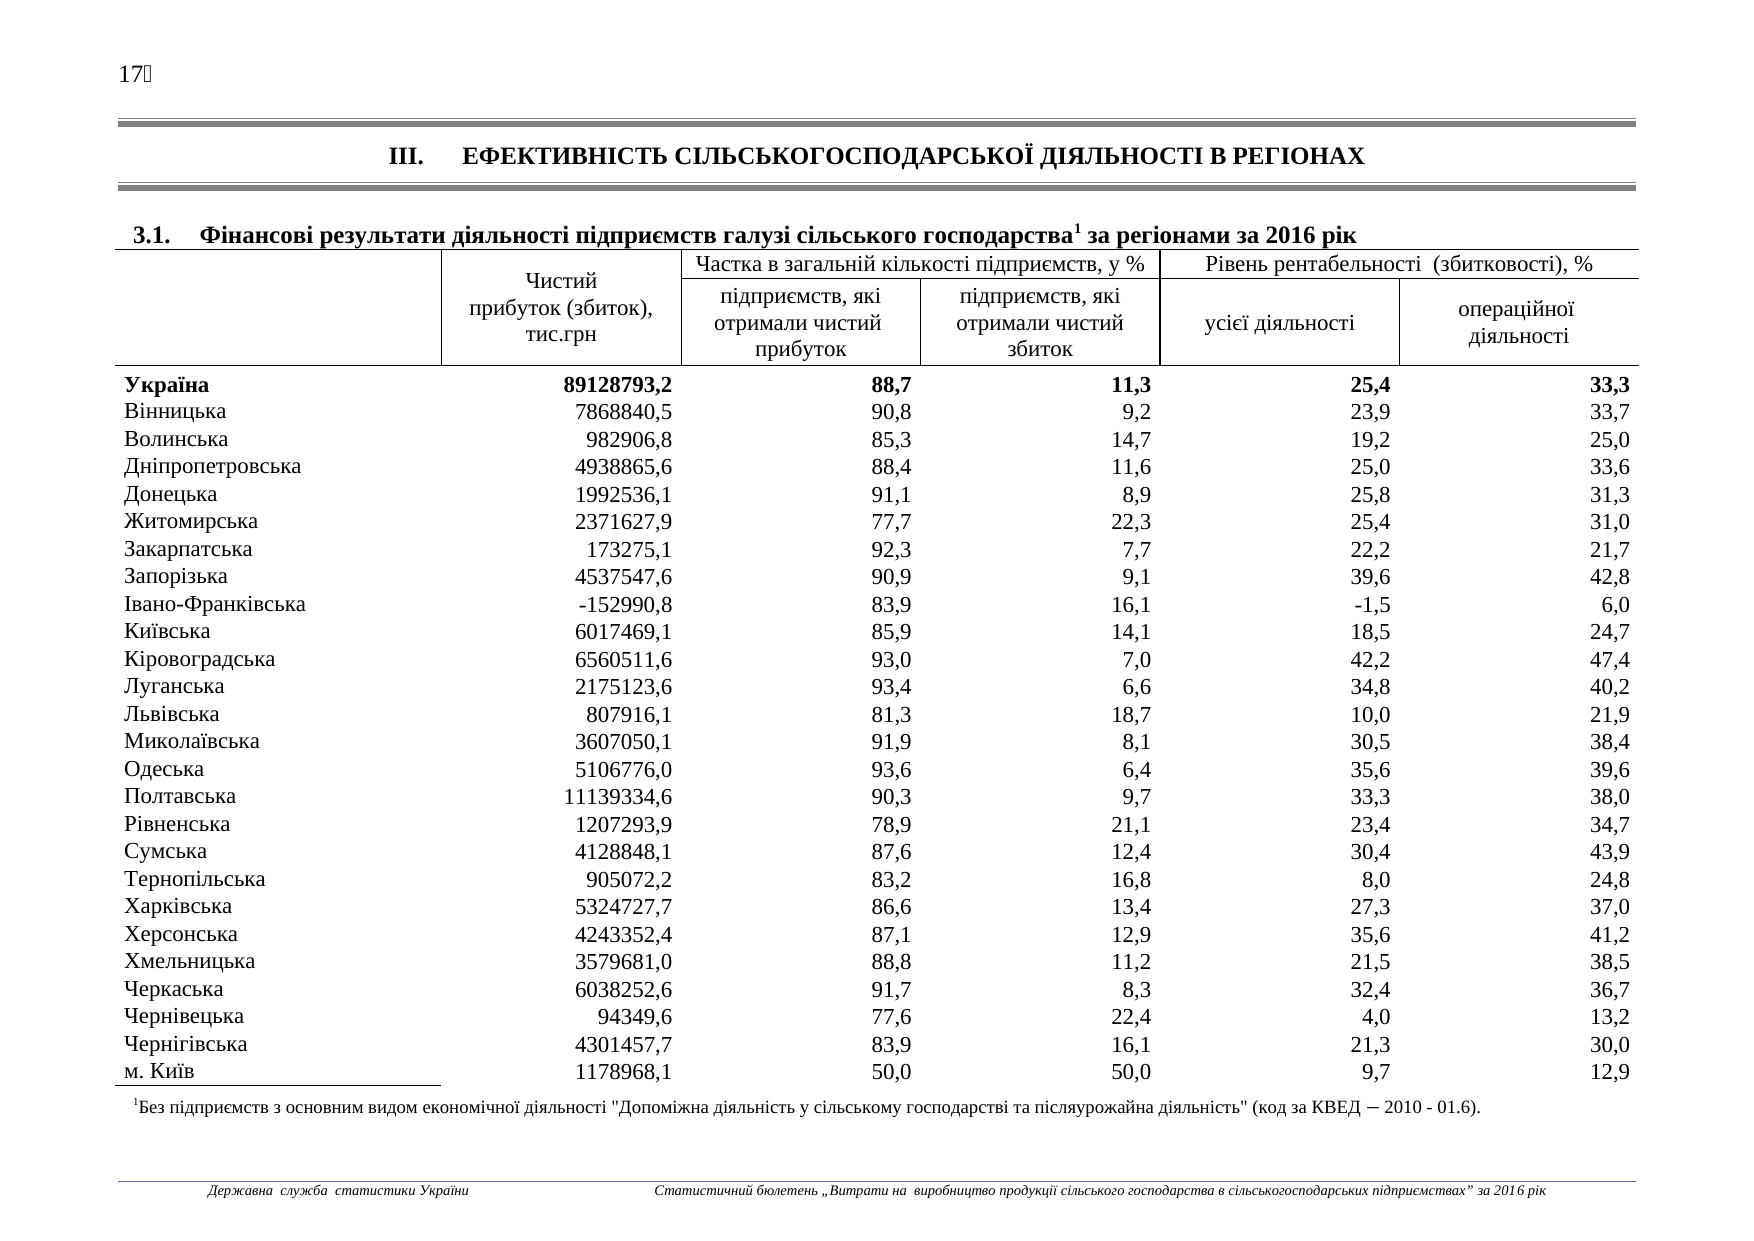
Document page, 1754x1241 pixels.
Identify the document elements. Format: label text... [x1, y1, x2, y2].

table_cell 8,9 [920, 480, 1160, 507]
table_cell 33,6 [1399, 452, 1639, 479]
table_cell 3607050,1 [441, 727, 681, 754]
table_cell 83,9 [681, 590, 920, 617]
table_cell 31,0 [1399, 507, 1639, 534]
table_cell Львівська [115, 700, 441, 727]
table_cell 18,7 [920, 700, 1160, 727]
table_cell 42,8 [1399, 562, 1639, 589]
table_cell 10,0 [1160, 700, 1399, 727]
table_cell 4,0 [1160, 1002, 1399, 1029]
table_cell 22,4 [920, 1002, 1160, 1029]
table_cell 18,5 [1160, 617, 1399, 644]
table_cell Чернігівська [115, 1030, 441, 1057]
table_header [115, 250, 441, 365]
table_cell 9,2 [920, 397, 1160, 424]
table_cell -152990,8 [441, 590, 681, 617]
table_cell 30,5 [1160, 727, 1399, 754]
table_cell 3579681,0 [441, 947, 681, 974]
table_cell 25,8 [1160, 480, 1399, 507]
table_cell 11,3 [920, 366, 1160, 397]
table_cell 36,7 [1399, 975, 1639, 1002]
table_cell Херсонська [115, 920, 441, 947]
table_cell Хмельницька [115, 947, 441, 974]
table_cell 25,4 [1160, 507, 1399, 534]
table_cell 50,0 [920, 1057, 1160, 1084]
table_cell 86,6 [681, 892, 920, 919]
table_cell 6017469,1 [441, 617, 681, 644]
table_cell 27,3 [1160, 892, 1399, 919]
table_cell м. Київ [115, 1057, 441, 1084]
table_cell 21,7 [1399, 535, 1639, 562]
table_cell Рівненська [115, 810, 441, 837]
table_cell 12,9 [1399, 1057, 1639, 1084]
table_cell 7,0 [920, 645, 1160, 672]
table_cell 40,2 [1399, 672, 1639, 699]
table_cell 90,8 [681, 397, 920, 424]
table_cell 35,6 [1160, 755, 1399, 782]
table_cell 11,2 [920, 947, 1160, 974]
table_cell 4128848,1 [441, 837, 681, 864]
table_cell 83,2 [681, 865, 920, 892]
table_cell Івано-Франківська [115, 590, 441, 617]
table_cell 38,0 [1399, 782, 1639, 809]
table_cell 24,7 [1399, 617, 1639, 644]
table_cell 31,3 [1399, 480, 1639, 507]
table_cell 8,0 [1160, 865, 1399, 892]
table_cell 83,9 [681, 1030, 920, 1057]
table_cell 11139334,6 [441, 782, 681, 809]
table_cell 6,6 [920, 672, 1160, 699]
table_cell Україна [115, 366, 441, 397]
table_cell 16,1 [920, 590, 1160, 617]
table_cell 50,0 [681, 1057, 920, 1084]
table_cell підприємств, які отримали чистий прибуток [682, 279, 920, 365]
table_cell 91,7 [681, 975, 920, 1002]
table_cell 81,3 [681, 700, 920, 727]
table_cell 11,6 [920, 452, 1160, 479]
table_cell 21,5 [1160, 947, 1399, 974]
table_cell 87,1 [681, 920, 920, 947]
table_cell Чернівецька [115, 1002, 441, 1029]
table_cell 6038252,6 [441, 975, 681, 1002]
table_cell 4537547,6 [441, 562, 681, 589]
table_cell Сумська [115, 837, 441, 864]
table_cell Волинська [115, 425, 441, 452]
table_cell 32,4 [1160, 975, 1399, 1002]
table_cell операційної діяльності [1400, 279, 1639, 365]
table_cell підприємств, які отримали чистий збиток [921, 279, 1159, 365]
table_cell Полтавська [115, 782, 441, 809]
table_cell 94349,6 [441, 1002, 681, 1029]
table_cell 77,6 [681, 1002, 920, 1029]
table_cell Одеська [115, 755, 441, 782]
table_cell 23,9 [1160, 397, 1399, 424]
table_cell 38,5 [1399, 947, 1639, 974]
table_cell 34,7 [1399, 810, 1639, 837]
table_cell 33,3 [1160, 782, 1399, 809]
table_cell 88,4 [681, 452, 920, 479]
table_cell 41,2 [1399, 920, 1639, 947]
table_cell 85,9 [681, 617, 920, 644]
table_cell 93,6 [681, 755, 920, 782]
table_cell 6,0 [1399, 590, 1639, 617]
table_cell 85,3 [681, 425, 920, 452]
table_cell 14,1 [920, 617, 1160, 644]
table_cell 4938865,6 [441, 452, 681, 479]
table_cell 21,9 [1399, 700, 1639, 727]
table_cell 21,3 [1160, 1030, 1399, 1057]
table_cell 25,0 [1399, 425, 1639, 452]
table_cell 93,4 [681, 672, 920, 699]
table_cell Вінницька [115, 397, 441, 424]
table_cell 8,1 [920, 727, 1160, 754]
table_cell 88,8 [681, 947, 920, 974]
table_cell 2175123,6 [441, 672, 681, 699]
table_cell Тернопільська [115, 865, 441, 892]
table_cell 2371627,9 [441, 507, 681, 534]
table_cell 39,6 [1160, 562, 1399, 589]
table_cell 9,1 [920, 562, 1160, 589]
table_cell 91,1 [681, 480, 920, 507]
table_cell 905072,2 [441, 865, 681, 892]
table_cell 9,7 [920, 782, 1160, 809]
table_cell Донецька [115, 480, 441, 507]
table_cell 12,9 [920, 920, 1160, 947]
table_cell 88,7 [681, 366, 920, 397]
table_cell 13,2 [1399, 1002, 1639, 1029]
table_cell 6560511,6 [441, 645, 681, 672]
table_cell Київська [115, 617, 441, 644]
table_cell 1178968,1 [441, 1057, 681, 1084]
table_cell 92,3 [681, 535, 920, 562]
table_cell 24,8 [1399, 865, 1639, 892]
table_cell 5324727,7 [441, 892, 681, 919]
table_cell Черкаська [115, 975, 441, 1002]
table_cell 7868840,5 [441, 397, 681, 424]
table_cell 93,0 [681, 645, 920, 672]
table_cell 35,6 [1160, 920, 1399, 947]
table_cell Луганська [115, 672, 441, 699]
table_cell 807916,1 [441, 700, 681, 727]
table_cell 37,0 [1399, 892, 1639, 919]
table_header Частка в загальній кількості підприємств, у % [682, 250, 1159, 278]
table_cell 16,8 [920, 865, 1160, 892]
table_cell 5106776,0 [441, 755, 681, 782]
list Фінансові результати діяльності підприємств галузі сільського господарства1 за регіонами за 2016 рік [133, 220, 1636, 248]
table_cell 91,9 [681, 727, 920, 754]
table_cell 78,9 [681, 810, 920, 837]
table_cell 6,4 [920, 755, 1160, 782]
table_cell 22,2 [1160, 535, 1399, 562]
table_cell 43,9 [1399, 837, 1639, 864]
table_cell 173275,1 [441, 535, 681, 562]
table_cell 90,3 [681, 782, 920, 809]
table_cell 1207293,9 [441, 810, 681, 837]
table_cell 38,4 [1399, 727, 1639, 754]
table_cell 77,7 [681, 507, 920, 534]
table_cell усієї діяльності [1161, 279, 1399, 365]
table_cell 21,1 [920, 810, 1160, 837]
table_cell -1,5 [1160, 590, 1399, 617]
table_cell 30,0 [1399, 1030, 1639, 1057]
table_cell 33,7 [1399, 397, 1639, 424]
table_cell 33,3 [1399, 366, 1639, 397]
table_cell 12,4 [920, 837, 1160, 864]
table_cell Запорізька [115, 562, 441, 589]
table_cell 8,3 [920, 975, 1160, 1002]
table_cell 89128793,2 [441, 366, 681, 397]
table_cell 42,2 [1160, 645, 1399, 672]
table_cell 4243352,4 [441, 920, 681, 947]
table_cell 87,6 [681, 837, 920, 864]
table_cell 19,2 [1160, 425, 1399, 452]
table_cell 9,7 [1160, 1057, 1399, 1084]
table_cell Кіровоградська [115, 645, 441, 672]
table_cell 22,3 [920, 507, 1160, 534]
table_cell 4301457,7 [441, 1030, 681, 1057]
table_cell 16,1 [920, 1030, 1160, 1057]
table_cell 30,4 [1160, 837, 1399, 864]
table_cell 1992536,1 [441, 480, 681, 507]
table_cell 39,6 [1399, 755, 1639, 782]
list Ефективність сільськогосподарської діяльності в регіонах [118, 141, 1636, 169]
table_cell 25,4 [1160, 366, 1399, 397]
table_cell 25,0 [1160, 452, 1399, 479]
table_cell Дніпропетровська [115, 452, 441, 479]
table_cell 14,7 [920, 425, 1160, 452]
table_cell Харківська [115, 892, 441, 919]
table_cell 47,4 [1399, 645, 1639, 672]
table_cell 34,8 [1160, 672, 1399, 699]
table_header Рівень рентабельності (збитковості), % [1161, 250, 1639, 278]
table_cell 7,7 [920, 535, 1160, 562]
table_cell Закарпатська [115, 535, 441, 562]
table_cell 23,4 [1160, 810, 1399, 837]
table_cell Миколаївська [115, 727, 441, 754]
table_cell 982906,8 [441, 425, 681, 452]
table_cell 13,4 [920, 892, 1160, 919]
table_header Чистий прибуток (збиток), тис.грн [442, 250, 681, 365]
table_cell Житомирська [115, 507, 441, 534]
text 1Без підприємств з основним видом економічної діяльності "Допоміжна діяльність у сільському господарстві та післяурожайна діяльність" (код за КВЕД – 2010 - 01.6). [133, 1092, 1636, 1118]
table_cell 90,9 [681, 562, 920, 589]
